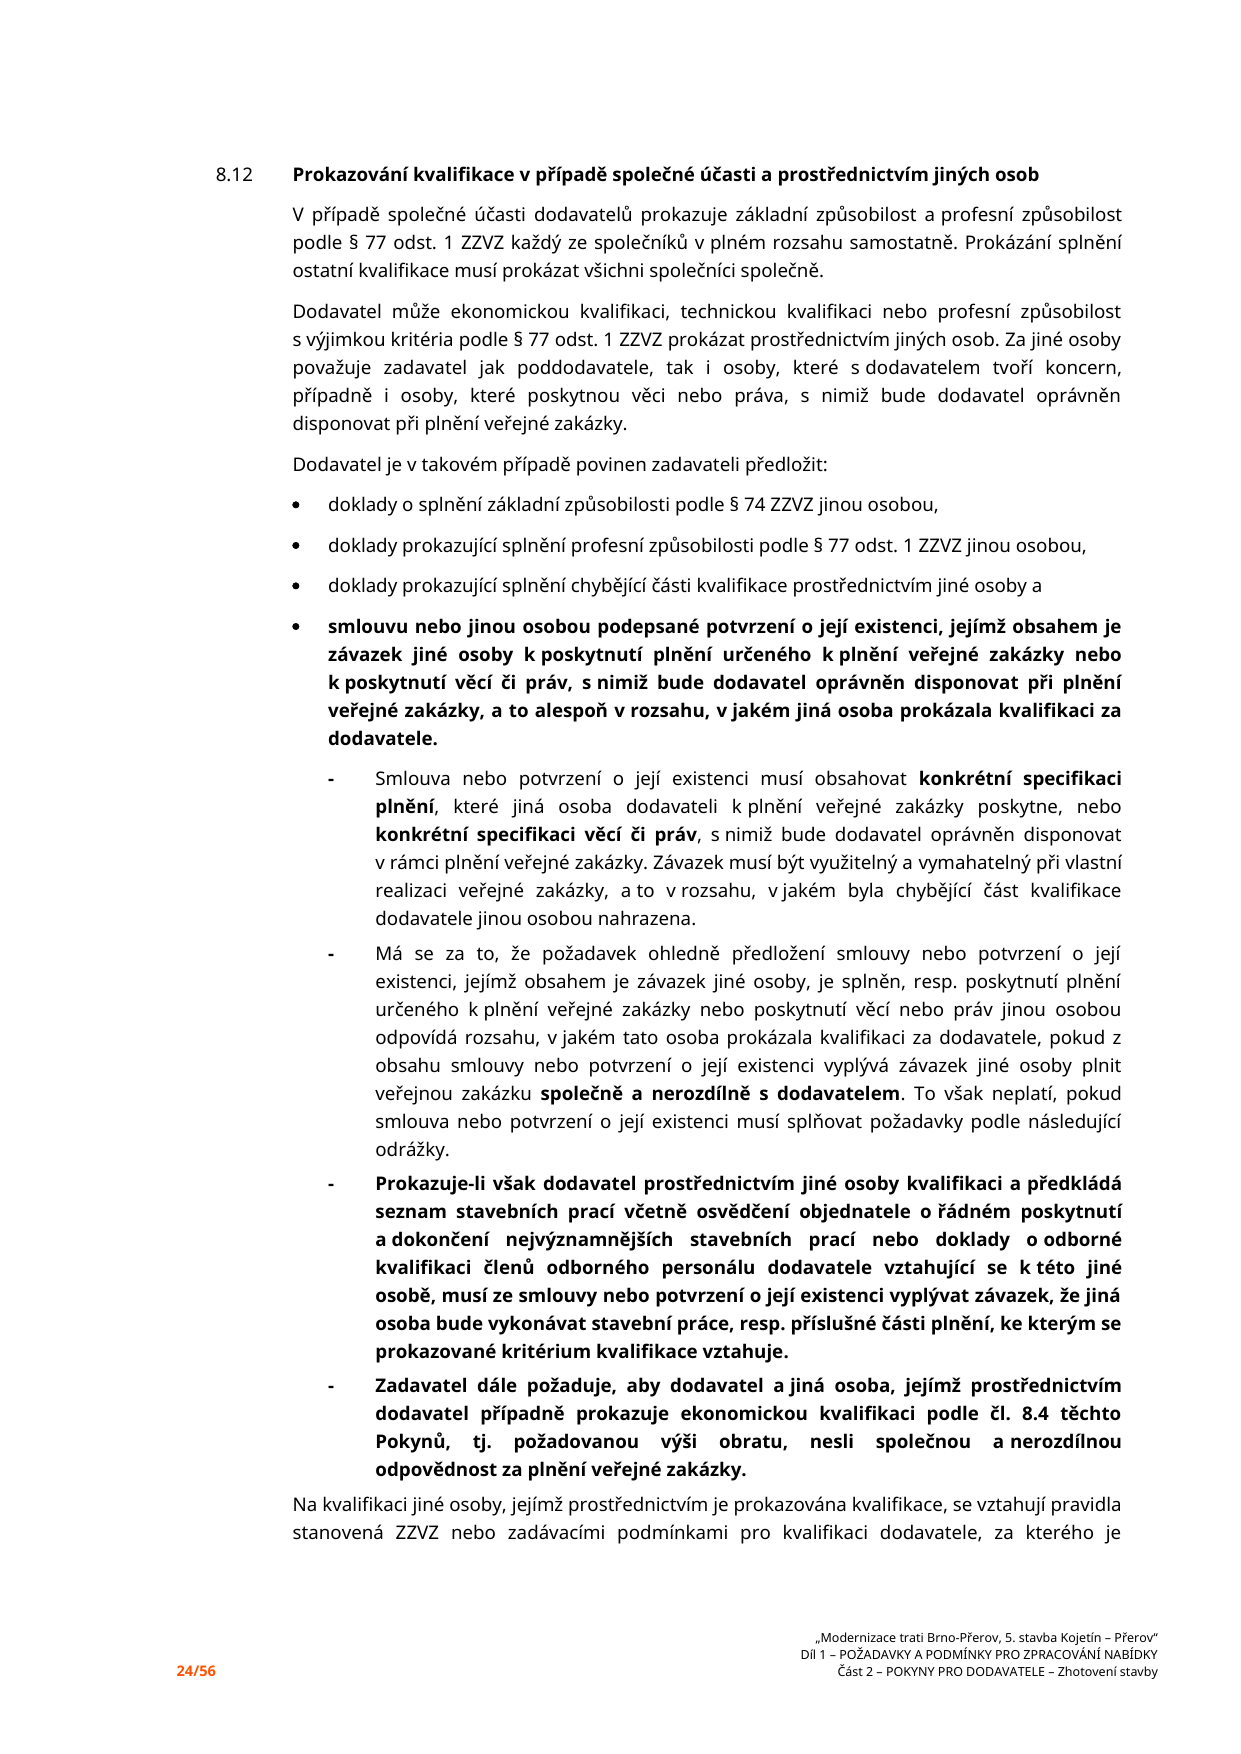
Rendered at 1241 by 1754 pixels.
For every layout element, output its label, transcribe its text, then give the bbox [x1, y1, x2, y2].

text Prokazování kvalifikace v případě společné účasti a prostřednictvím jiných osob [216, 161, 1122, 187]
text V případě společné účasti dodavatelů prokazuje základní způsobilost a profesní způsobilost podle § 77 odst. 1 ZZVZ každý ze společníků v plném rozsahu samostatně. Prokázání splnění ostatní kvalifikace musí prokázat všichni společníci společně. [292, 202, 1122, 283]
text Smlouva nebo potvrzení o její existenci musí obsahovat konkrétní specifikaci plnění, které jiná osoba dodavateli k plnění veřejné zakázky poskytne, nebo konkrétní specifikaci věcí či práv, s nimiž bude dodavatel oprávněn disponovat v rámci plnění veřejné zakázky. Závazek musí být využitelný a vymahatelný při vlastní realizaci veřejné zakázky, a to v rozsahu, v jakém byla chybějící část kvalifikace dodavatele jinou osobou nahrazena. [328, 766, 1122, 931]
text smlouvu nebo jinou osobou podepsané potvrzení o její existenci, jejímž obsahem je závazek jiné osoby k poskytnutí plnění určeného k plnění veřejné zakázky nebo k poskytnutí věcí či práv, s nimiž bude dodavatel oprávněn disponovat při plnění veřejné zakázky, a to alespoň v rozsahu, v jakém jiná osoba prokázala kvalifikaci za dodavatele. [292, 613, 1122, 751]
text Dodavatel je v takovém případě povinen zadavateli předložit: [292, 451, 1122, 476]
text Dodavatel může ekonomickou kvalifikaci, technickou kvalifikaci nebo profesní způsobilost s výjimkou kritéria podle § 77 odst. 1 ZZVZ prokázat prostřednictvím jiných osob. Za jiné osoby považuje zadavatel jak poddodavatele, tak i osoby, které s dodavatelem tvoří koncern, případně i osoby, které poskytnou věci nebo práva, s nimiž bude dodavatel oprávněn disponovat při plnění veřejné zakázky. [292, 298, 1122, 436]
text doklady prokazující splnění profesní způsobilosti podle § 77 odst. 1 ZZVZ jinou osobou, [292, 532, 1122, 557]
text doklady prokazující splnění chybějící části kvalifikace prostřednictvím jiné osoby a [292, 572, 1122, 598]
text Zadavatel dále požaduje, aby dodavatel a jiná osoba, jejímž prostřednictvím dodavatel případně prokazuje ekonomickou kvalifikaci podle čl. 8.4 těchto Pokynů, tj. požadovanou výši obratu, nesli společnou a nerozdílnou odpovědnost za plnění veřejné zakázky. [328, 1373, 1122, 1482]
text Má se za to, že požadavek ohledně předložení smlouvy nebo potvrzení o její existenci, jejímž obsahem je závazek jiné osoby, je splněn, resp. poskytnutí plnění určeného k plnění veřejné zakázky nebo poskytnutí věcí nebo práv jinou osobou odpovídá rozsahu, v jakém tato osoba prokázala kvalifikaci za dodavatele, pokud z obsahu smlouvy nebo potvrzení o její existenci vyplývá závazek jiné osoby plnit veřejnou zakázku společně a nerozdílně s dodavatelem. To však neplatí, pokud smlouva nebo potvrzení o její existenci musí splňovat požadavky podle následující odrážky. [328, 940, 1122, 1162]
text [292, 1491, 1122, 1544]
text doklady o splnění základní způsobilosti podle § 74 ZZVZ jinou osobou, [292, 491, 1122, 517]
text Prokazuje-li však dodavatel prostřednictvím jiné osoby kvalifikaci a předkládá seznam stavebních prací včetně osvědčení objednatele o řádném poskytnutí a dokončení nejvýznamnějších stavebních prací nebo doklady o odborné kvalifikaci členů odborného personálu dodavatele vztahující se k této jiné osobě, musí ze smlouvy nebo potvrzení o její existenci vyplývat závazek, že jiná osoba bude vykonávat stavební práce, resp. příslušné části plnění, ke kterým se prokazované kritérium kvalifikace vztahuje. [328, 1170, 1122, 1364]
